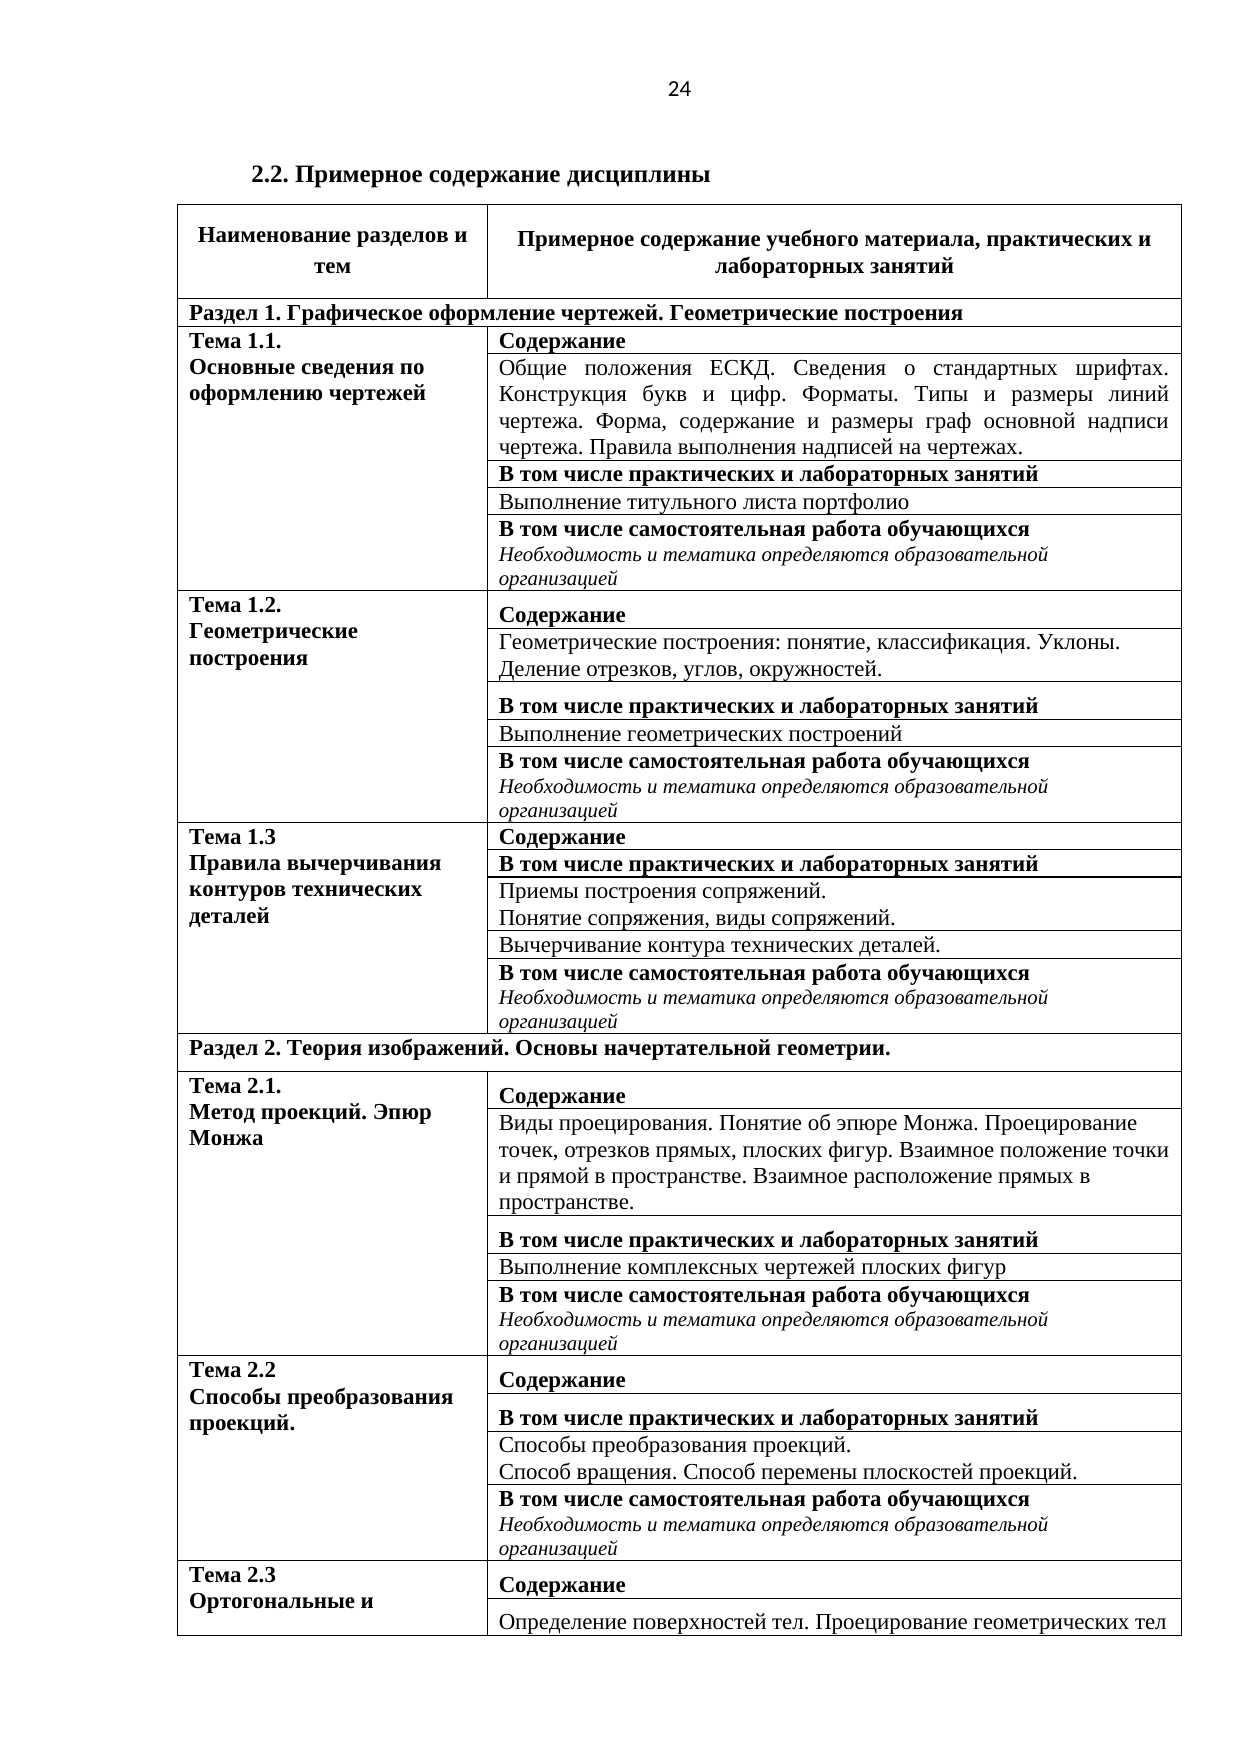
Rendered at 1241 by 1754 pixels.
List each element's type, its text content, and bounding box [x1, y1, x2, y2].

table_cell Виды проецирования. Понятие об эпюре Монжа. Проецирование точек, отрезков прямых, плоских фигур. Взаимное положение точки и прямой в пространстве. Взаимное расположение прямых в пространстве. [488, 1109, 1181, 1215]
table_cell Выполнение геометрических построений [488, 720, 1181, 746]
table_cell Вычерчивание контура технических деталей. [488, 931, 1181, 958]
table_cell Выполнение титульного листа портфолио [488, 488, 1181, 514]
table_cell Геометрические построения: понятие, классификация. Уклоны. Деление отрезков, углов, окружностей. [488, 629, 1181, 681]
table_cell В том числе практических и лабораторных занятий [488, 461, 1181, 487]
table_cell В том числе практических и лабораторных занятий [488, 850, 1181, 876]
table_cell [488, 1599, 1181, 1635]
table_cell Содержание [488, 1561, 1181, 1597]
table_cell Тема 1.1. Основные сведения по оформлению чертежей [178, 327, 487, 590]
table_cell В том числе практических и лабораторных занятий [488, 682, 1181, 719]
table_cell Содержание [488, 327, 1181, 353]
table_cell В том числе самостоятельная работа обучающихся Необходимость и тематика определяются образовательной организацией [488, 515, 1181, 590]
table_cell Содержание [488, 591, 1181, 627]
table_cell Содержание [488, 823, 1181, 849]
table_cell В том числе практических и лабораторных занятий [488, 1394, 1181, 1431]
table_cell В том числе практических и лабораторных занятий [488, 1216, 1181, 1252]
table_cell Содержание [488, 1072, 1181, 1108]
text 2.2. Примерное содержание дисциплины [177, 159, 1181, 187]
table_cell В том числе самостоятельная работа обучающихся Необходимость и тематика определяются образовательной организацией [488, 959, 1181, 1033]
table_cell Тема 2.3 Ортогональные и аксонометрические проекции геометрических тел. [178, 1561, 487, 1635]
table_cell Содержание [488, 1356, 1181, 1393]
table_cell Тема 1.2. Геометрические построения [178, 591, 487, 822]
table_cell Раздел 1. Графическое оформление чертежей. Геометрические построения [178, 299, 1181, 326]
table_cell Тема 1.3 Правила вычерчивания контуров технических деталей [178, 823, 487, 1033]
table_header Наименование разделов и тем [178, 205, 487, 298]
table_header Примерное содержание учебного материала, практических и лабораторных занятий [488, 205, 1181, 298]
table_cell Тема 2.1. Метод проекций. Эпюр Монжа [178, 1072, 487, 1355]
table_cell Раздел 2. Теория изображений. Основы начертательной геометрии. [178, 1034, 1181, 1071]
table_cell Общие положения ЕСКД. Сведения о стандартных шрифтах. Конструкция букв и цифр. Форматы. Типы и размеры линий чертежа. Форма, содержание и размеры граф основной надписи чертежа. Правила выполнения надписей на чертежах. [488, 354, 1181, 459]
table_cell Тема 2.2 Способы преобразования проекций. [178, 1356, 487, 1560]
table_cell Выполнение комплексных чертежей плоских фигур [488, 1254, 1181, 1280]
table_cell Приемы построения сопряжений. Понятие сопряжения, виды сопряжений. [488, 878, 1181, 930]
table_cell В том числе самостоятельная работа обучающихся Необходимость и тематика определяются образовательной организацией [488, 747, 1181, 822]
table_cell В том числе самостоятельная работа обучающихся Необходимость и тематика определяются образовательной организацией [488, 1485, 1181, 1560]
table_cell В том числе самостоятельная работа обучающихся Необходимость и тематика определяются образовательной организацией [488, 1281, 1181, 1355]
table_cell Способы преобразования проекций. Способ вращения. Способ перемены плоскостей проекций. [488, 1432, 1181, 1484]
